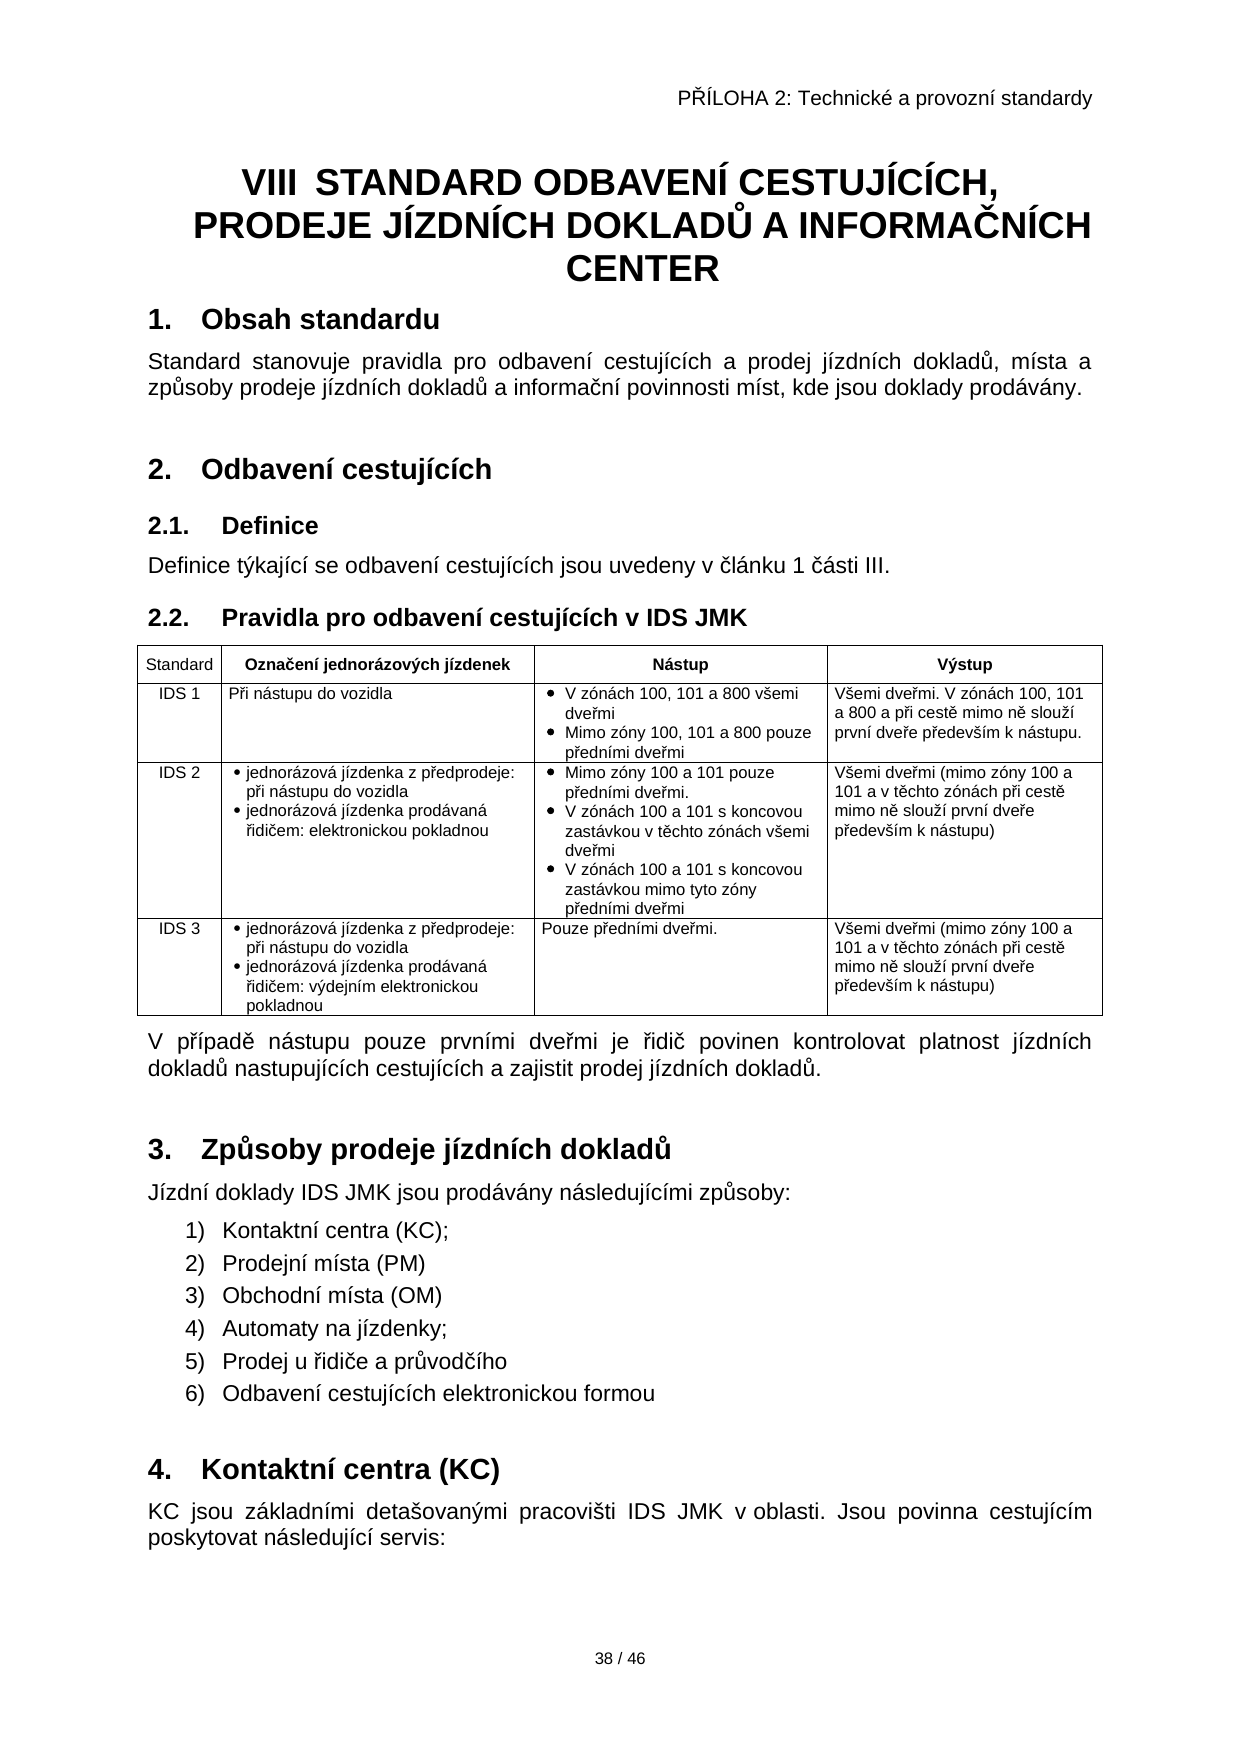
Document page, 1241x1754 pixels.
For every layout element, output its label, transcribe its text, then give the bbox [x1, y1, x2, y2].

table_header Výstup [828, 646, 1102, 683]
table_header Standard [138, 646, 221, 683]
subtitle Způsoby prodeje jízdních dokladů [148, 1132, 1093, 1166]
subtitle Kontaktní centra (KC) [148, 1452, 1093, 1485]
list Odbavení cestujících elektronickou formou [185, 1380, 1093, 1407]
table_header Označení jednorázových jízdenek [222, 646, 534, 683]
table_cell IDS 1 [138, 684, 221, 762]
table_cell Všemi dveřmi (mimo zóny 100 a 101 a v těchto zónách při cestě mimo ně slouží první dveře především k nástupu) [828, 919, 1102, 1015]
table_cell IDS 2 [138, 763, 221, 918]
table_cell Pouze předními dveřmi. [535, 919, 827, 1015]
list Kontaktní centra (KC); [185, 1217, 1093, 1244]
list Obchodní místa (OM) [185, 1282, 1093, 1309]
table_cell V zónách 100, 101 a 800 všemi dveřmi Mimo zóny 100, 101 a 800 pouze předními dveřmi [535, 684, 827, 762]
list Prodej u řidiče a průvodčího [185, 1348, 1093, 1374]
list Automaty na jízdenky; [185, 1315, 1093, 1341]
table_header Nástup [535, 646, 827, 683]
subtitle Odbavení cestujících [148, 452, 1093, 486]
text Standard stanovuje pravidla pro odbavení cestujících a prodej jízdních dokladů, místa a způsoby prodeje jízdních dokladů a informační povinnosti míst, kde jsou doklady prodávány. [148, 348, 1093, 401]
table_cell Všemi dveřmi (mimo zóny 100 a 101 a v těchto zónách při cestě mimo ně slouží první dveře především k nástupu) [828, 763, 1102, 918]
table_cell Všemi dveřmi. V zónách 100, 101 a 800 a při cestě mimo ně slouží první dveře především k nástupu. [828, 684, 1102, 762]
table_cell jednorázová jízdenka z předprodeje: při nástupu do vozidla jednorázová jízdenka prodávaná řidičem: výdejním elektronickou pokladnou [222, 919, 534, 1015]
text Jízdní doklady IDS JMK jsou prodávány následujícími způsoby: [148, 1178, 1093, 1205]
table_cell Při nástupu do vozidla [222, 684, 534, 762]
text KC jsou základními detašovanými pracovišti IDS JMK v oblasti. Jsou povinna cestujícím poskytovat následující servis: [148, 1498, 1093, 1551]
table_cell jednorázová jízdenka z předprodeje: při nástupu do vozidla jednorázová jízdenka prodávaná řidičem: elektronickou pokladnou [222, 763, 534, 918]
subtitle Pravidla pro odbavení cestujících v IDS JMK [148, 603, 1093, 632]
subtitle Standard odbavení cestujících, prodeje jízdních dokladů a informačních center [148, 160, 1093, 289]
list Prodejní místa (PM) [185, 1250, 1093, 1276]
text V případě nástupu pouze prvními dveřmi je řidič povinen kontrolovat platnost jízdních dokladů nastupujících cestujících a zajistit prodej jízdních dokladů. [148, 1028, 1093, 1081]
subtitle Obsah standardu [148, 302, 1093, 336]
table_cell IDS 3 [138, 919, 221, 1015]
subtitle Definice [148, 511, 1093, 539]
text Definice týkající se odbavení cestujících jsou uvedeny v článku 1 části III. [148, 552, 1093, 578]
table_cell Mimo zóny 100 a 101 pouze předními dveřmi. V zónách 100 a 101 s koncovou zastávkou v těchto zónách všemi dveřmi V zónách 100 a 101 s koncovou zastávkou mimo tyto zóny předními dveřmi [535, 763, 827, 918]
